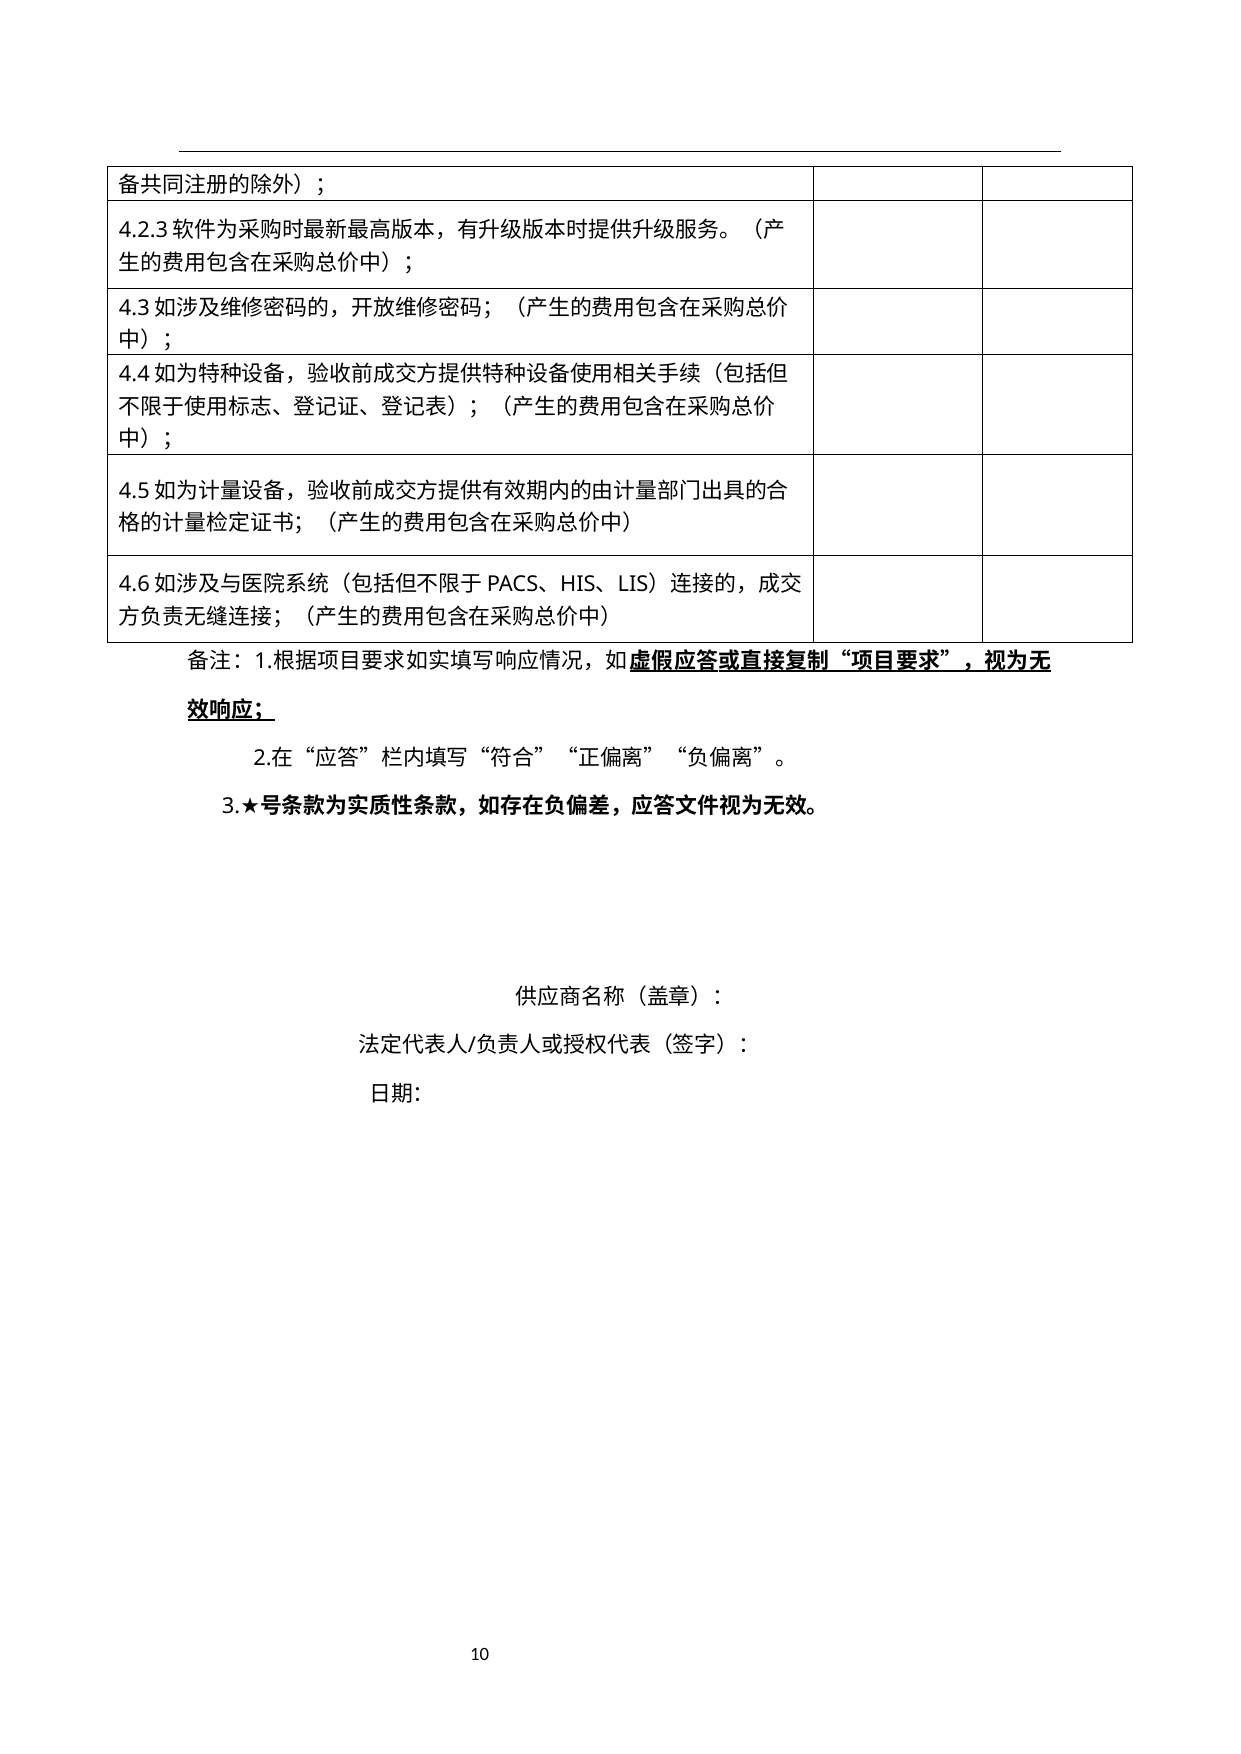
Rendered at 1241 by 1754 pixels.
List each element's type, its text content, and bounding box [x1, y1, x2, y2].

table_cell [983, 455, 1132, 554]
table_cell [983, 167, 1132, 199]
text 备注：1.根据项目要求如实填写响应情况，如虚假应答或直接复制“项目要求”，视为无效响应； [187, 643, 1053, 724]
table_cell [983, 355, 1132, 454]
text 供应商名称（盖章）： [187, 978, 1053, 1011]
table_cell 4.6如涉及与医院系统（包括但不限于PACS、HIS、LIS）连接的，成交方负责无缝连接；（产生的费用包含在采购总价中） [108, 556, 813, 642]
table_cell [814, 289, 982, 354]
table_cell 4.5如为计量设备，验收前成交方提供有效期内的由计量部门出具的合格的计量检定证书；（产生的费用包含在采购总价中） [108, 455, 813, 554]
table_cell [814, 455, 982, 554]
table_cell 4.3如涉及维修密码的，开放维修密码；（产生的费用包含在采购总价中）； [108, 289, 813, 354]
text 法定代表人/负责人或授权代表（签字）： [187, 1027, 1053, 1059]
table_cell [814, 201, 982, 288]
table_cell [814, 355, 982, 454]
table_cell [983, 201, 1132, 288]
table_cell [983, 289, 1132, 354]
text 日期： [187, 1075, 1053, 1108]
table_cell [108, 167, 813, 199]
table_cell 4.4如为特种设备，验收前成交方提供特种设备使用相关手续（包括但不限于使用标志、登记证、登记表）；（产生的费用包含在采购总价中）； [108, 355, 813, 454]
table_cell [814, 556, 982, 642]
text 3.★号条款为实质性条款，如存在负偏差，应答文件视为无效。 [187, 788, 1053, 821]
table_cell 4.2.3软件为采购时最新最高版本，有升级版本时提供升级服务。（产生的费用包含在采购总价中）； [108, 201, 813, 288]
text 2.在“应答”栏内填写“符合”“正偏离”“负偏离”。 [187, 740, 1053, 772]
table_cell [983, 556, 1132, 642]
table_cell [814, 167, 982, 199]
